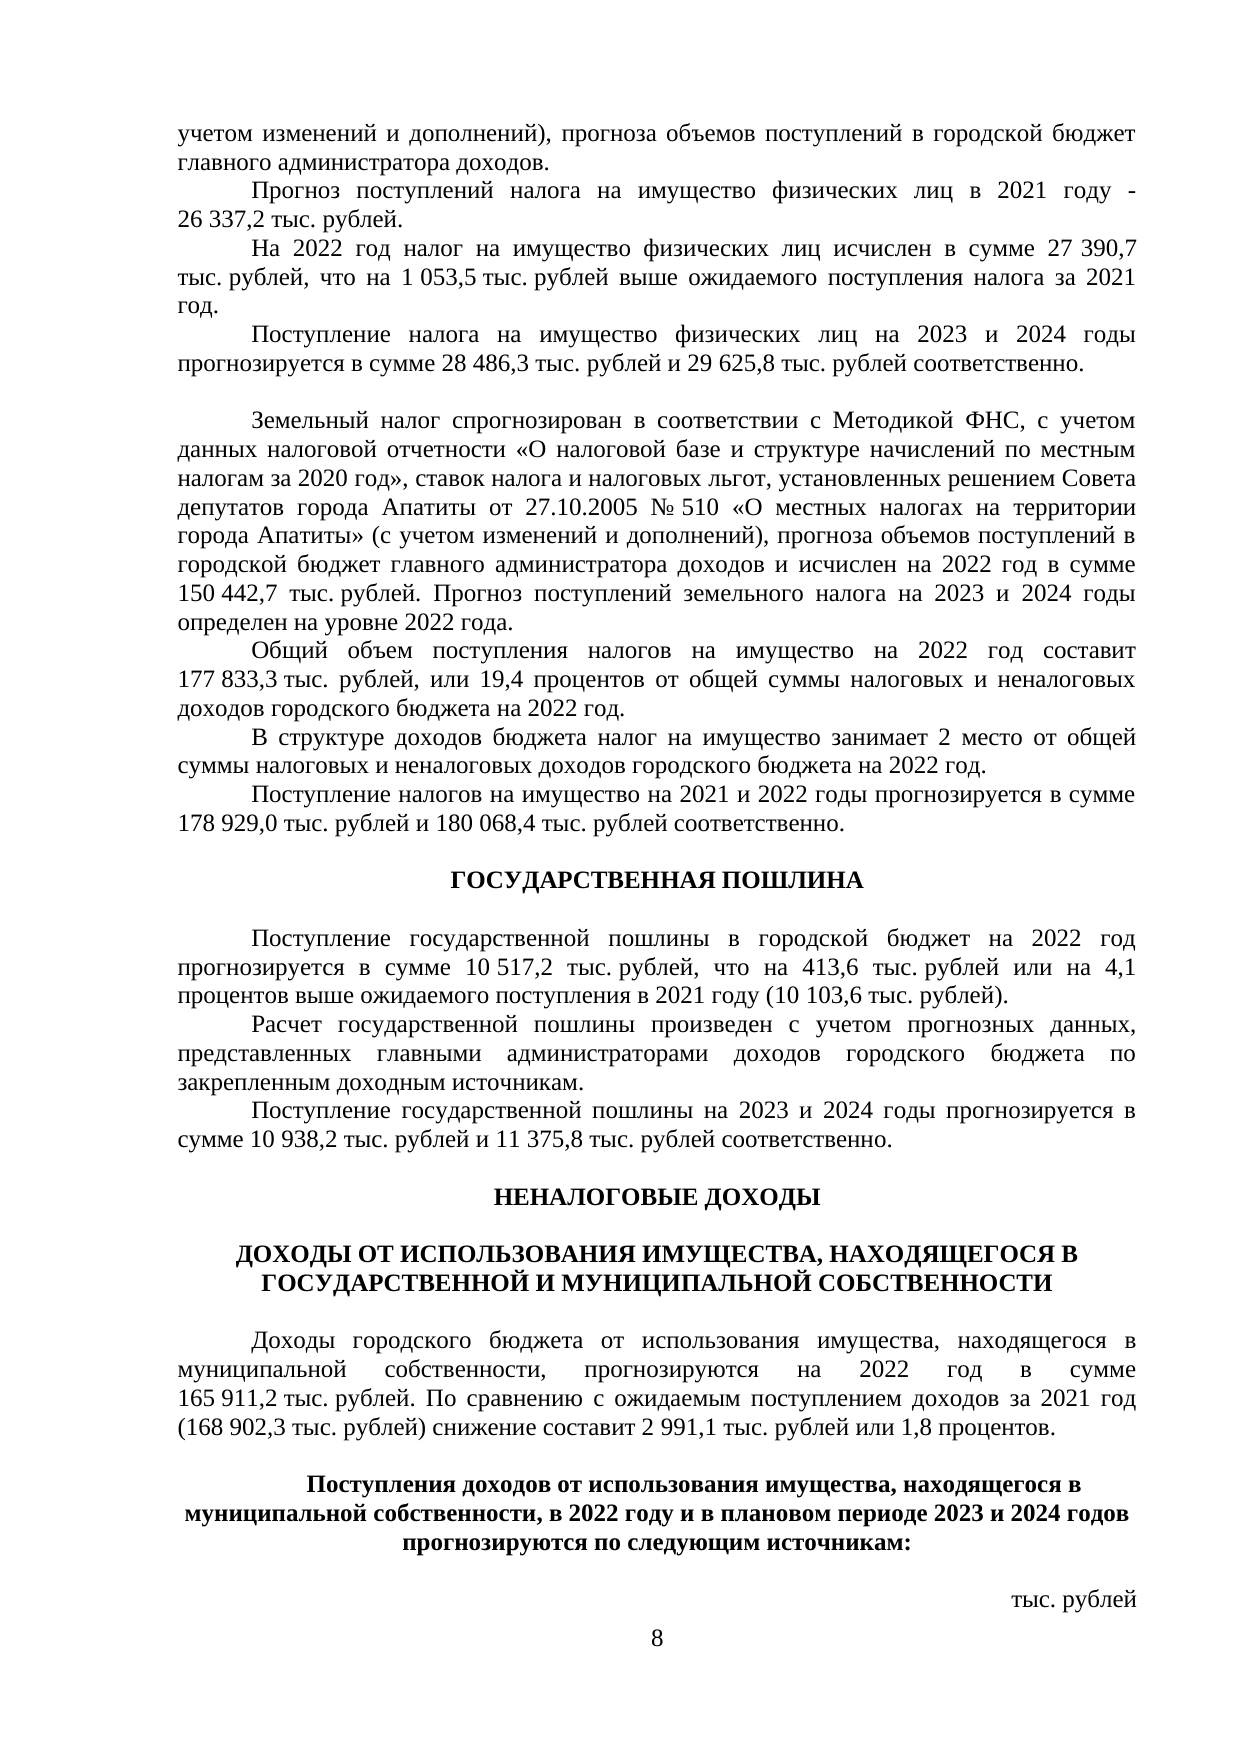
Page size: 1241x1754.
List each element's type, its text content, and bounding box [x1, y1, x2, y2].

text Расчет государственной пошлины произведен с учетом прогнозных данных, представленных главными администраторами доходов городского бюджета по закрепленным доходным источникам. [177, 1009, 1137, 1096]
text Поступление государственной пошлины в городской бюджет на 2022 год прогнозируется в сумме 10 517,2 тыс. рублей, что на 413,6 тыс. рублей или на 4,1 процентов выше ожидаемого поступления в 2021 году (10 103,6 тыс. рублей). [177, 923, 1137, 1009]
text Общий объем поступления налогов на имущество на 2022 год составит 177 833,3 тыс. рублей, или 19,4 процентов от общей суммы налоговых и неналоговых доходов городского бюджета на 2022 год. [177, 636, 1137, 722]
text ГОСУДАРСТВЕННАЯ ПОШЛИНА [177, 866, 1137, 894]
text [177, 118, 1137, 176]
text Доходы городского бюджета от использования имущества, находящегося в муниципальной собственности, прогнозируются на 2022 год в сумме 165 911,2 тыс. рублей. По сравнению с ожидаемым поступлением доходов за 2021 год (168 902,3 тыс. рублей) снижение составит 2 991,1 тыс. рублей или 1,8 процентов. [177, 1326, 1137, 1441]
text В структуре доходов бюджета налог на имущество занимает 2 место от общей суммы налоговых и неналоговых доходов городского бюджета на 2022 год. [177, 722, 1137, 779]
text Поступления доходов от использования имущества, находящегося в муниципальной собственности, в 2022 году и в плановом периоде 2023 и 2024 годов прогнозируются по следующим источникам: [177, 1469, 1137, 1556]
text НЕНАЛОГОВЫЕ ДОХОДЫ [177, 1182, 1137, 1211]
text Поступление государственной пошлины на 2023 и 2024 годы прогнозируется в сумме 10 938,2 тыс. рублей и 11 375,8 тыс. рублей соответственно. [177, 1096, 1137, 1153]
text Прогноз поступлений налога на имущество физических лиц в 2021 году - 26 337,2 тыс. рублей. [177, 176, 1137, 233]
text ДОХОДЫ ОТ ИСПОЛЬЗОВАНИЯ ИМУЩЕСТВА, НАХОДЯЩЕГОСЯ В ГОСУДАРСТВЕННОЙ И МУНИЦИПАЛЬНОЙ СОБСТВЕННОСТИ [177, 1239, 1137, 1297]
text Земельный налог спрогнозирован в соответствии с Методикой ФНС, с учетом данных налоговой отчетности «О налоговой базе и структуре начислений по местным налогам за 2020 год», ставок налога и налоговых льгот, установленных решением Совета депутатов города Апатиты от 27.10.2005 № 510 «О местных налогах на территории города Апатиты» (с учетом изменений и дополнений), прогноза объемов поступлений в городской бюджет главного администратора доходов и исчислен на 2022 год в сумме 150 442,7 тыс. рублей. Прогноз поступлений земельного налога на 2023 и 2024 годы определен на уровне 2022 года. [177, 406, 1137, 636]
text Поступление налогов на имущество на 2021 и 2022 годы прогнозируется в сумме 178 929,0 тыс. рублей и 180 068,4 тыс. рублей соответственно. [177, 779, 1137, 837]
text тыс. рублей [177, 1584, 1137, 1613]
text Поступление налога на имущество физических лиц на 2023 и 2024 годы прогнозируется в сумме 28 486,3 тыс. рублей и 29 625,8 тыс. рублей соответственно. [177, 319, 1137, 377]
text На 2022 год налог на имущество физических лиц исчислен в сумме 27 390,7 тыс. рублей, что на 1 053,5 тыс. рублей выше ожидаемого поступления налога за 2021 год. [177, 233, 1137, 319]
